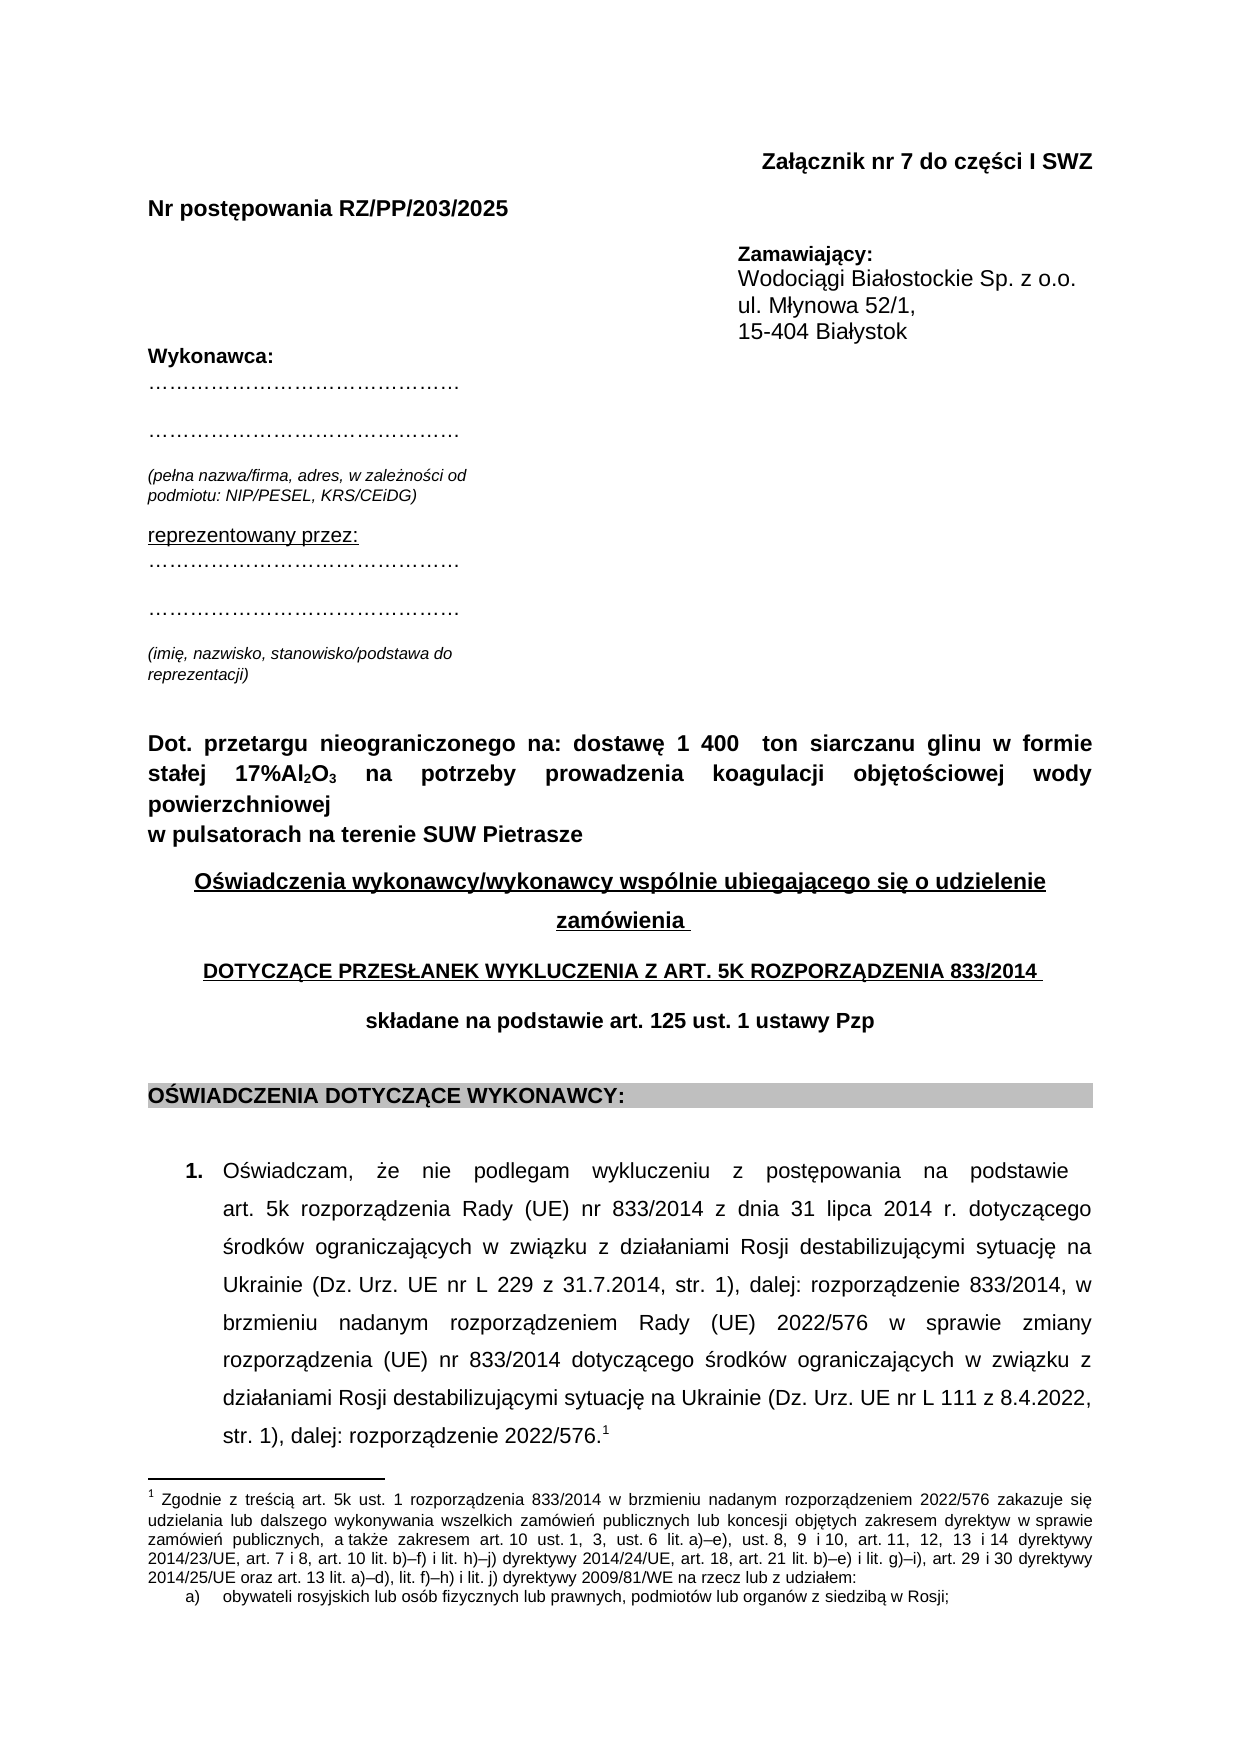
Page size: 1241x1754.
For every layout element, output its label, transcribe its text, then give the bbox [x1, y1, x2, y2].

text Oświadczenia wykonawcy/wykonawcy wspólnie ubiegającego się o udzielenie zamówienia [148, 868, 1093, 933]
text Wodociągi Białostockie Sp. z o.o. [664, 265, 1093, 292]
text ……………………………………………………………………………… [148, 548, 472, 620]
text składane na podstawie art. 125 ust. 1 ustawy Pzp [148, 1008, 1093, 1033]
text Dot. przetargu nieograniczonego na: dostawę 1 400 ton siarczanu glinu w formie stałej 17%Al2O3 na potrzeby prowadzenia koagulacji objętościowej wody powierzchniowej w pulsatorach na terenie SUW Pietrasze [148, 730, 1093, 847]
text OŚWIADCZENIA DOTYCZĄCE WYKONAWCY: [148, 1083, 1093, 1108]
text ……………………………………………………………………………… [148, 370, 472, 442]
text DOTYCZĄCE PRZESŁANEK WYKLUCZENIA Z ART. 5K ROZPORZĄDZENIA 833/2014 [148, 959, 1093, 983]
text Nr postępowania RZ/PP/203/2025 [148, 194, 1093, 221]
text reprezentowany przez: [148, 523, 1093, 547]
text (pełna nazwa/firma, adres, w zależności od podmiotu: NIP/PESEL, KRS/CEiDG) [148, 466, 472, 505]
text (imię, nazwisko, stanowisko/podstawa do reprezentacji) [148, 644, 472, 683]
text Wykonawca: [148, 344, 1093, 368]
text 15-404 Białystok [664, 318, 1093, 344]
list Oświadczam, że nie podlegam wykluczeniu z postępowania na podstawie art. 5k rozporządzenia Rady (UE) nr 833/2014 z dnia 31 lipca 2014 r. dotyczącego środków ograniczających w związku z działaniami Rosji destabilizującymi sytuację na Ukrainie (Dz. Urz. UE nr L 229 z 31.7.2014, str. 1), dalej: rozporządzenie 833/2014, w brzmieniu nadanym rozporządzeniem Rady (UE) 2022/576 w sprawie zmiany rozporządzenia (UE) nr 833/2014 dotyczącego środków ograniczających w związku z działaniami Rosji destabilizującymi sytuację na Ukrainie (Dz. Urz. UE nr L 111 z 8.4.2022, str. 1), dalej: rozporządzenie 2022/576. [185, 1158, 1093, 1448]
text Zamawiający: [738, 241, 1093, 265]
text Załącznik nr 7 do części I SWZ [148, 148, 1093, 174]
text ul. Młynowa 52/1, [664, 292, 1093, 318]
